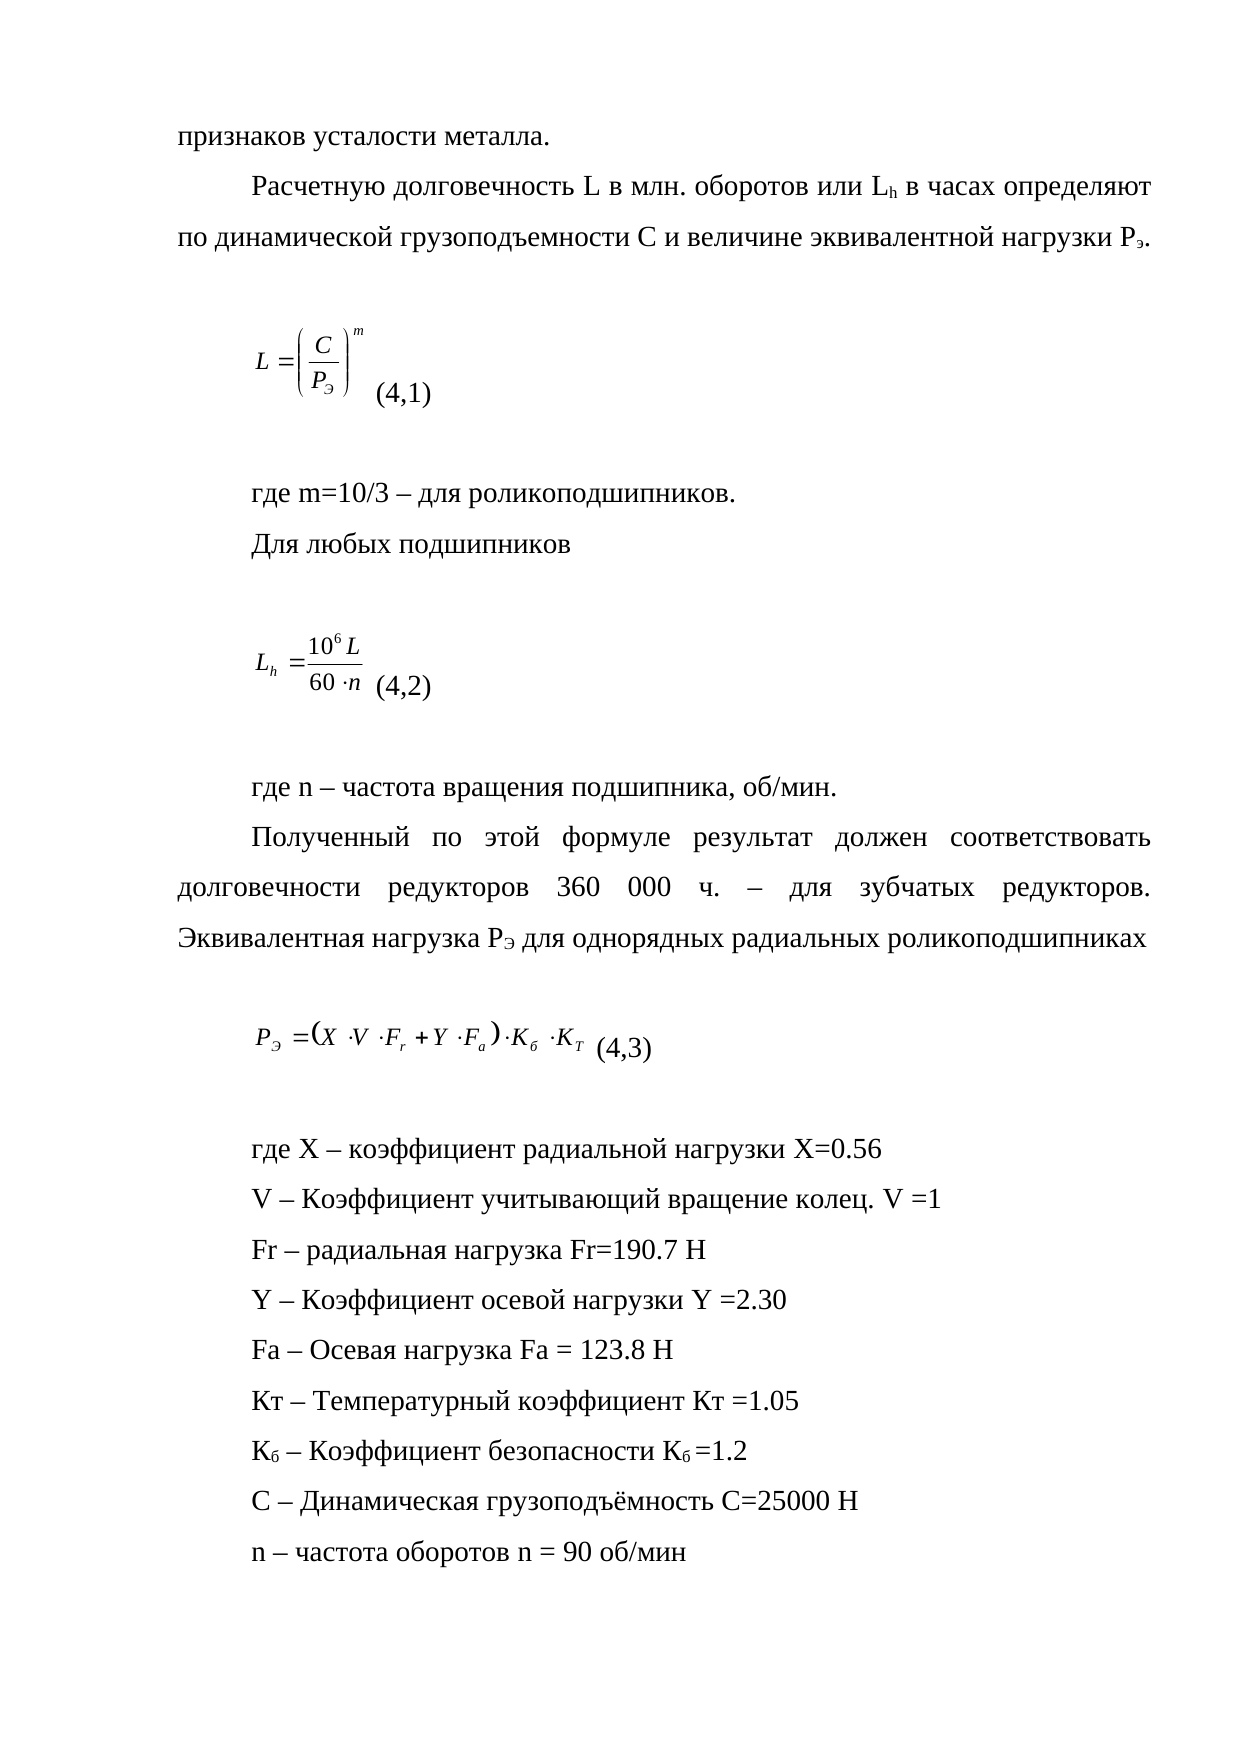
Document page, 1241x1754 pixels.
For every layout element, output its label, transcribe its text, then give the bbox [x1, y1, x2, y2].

text Y – Коэффициент осевой нагрузки Y =2.30 [177, 1282, 1152, 1316]
text Fr – радиальная нагрузка Fr=190.7 H [177, 1232, 1152, 1265]
text n – частота оборотов n = 90 об/мин [177, 1534, 1152, 1567]
text Кб – Коэффициент безопасности Кб =1.2 [177, 1433, 1152, 1467]
text (4,1) [177, 319, 1152, 408]
text где n – частота вращения подшипника, об/мин. [177, 769, 1152, 802]
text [177, 118, 1152, 152]
text Кт – Температурный коэффициент Кт =1.05 [177, 1383, 1152, 1416]
text Для любых подшипников [177, 526, 1152, 559]
text (4,3) [177, 1020, 1152, 1064]
text где X – коэффициент радиальной нагрузки X=0.56 [177, 1131, 1152, 1165]
text (4,2) [177, 627, 1152, 702]
text Расчетную долговечность L в млн. оборотов или Lh в часах определяют по динамической грузоподъемности С и величине эквивалентной нагрузки Рэ. [177, 168, 1152, 252]
text C – Динамическая грузоподъёмность С=25000 Н [177, 1483, 1152, 1517]
text Полученный по этой формуле результат должен соответствовать долговечности редукторов 360 000 ч. – для зубчатых редукторов. Эквивалентная нагрузка РЭ для однорядных радиальных роликоподшипниках [177, 819, 1152, 953]
text V – Коэффициент учитывающий вращение колец. V =1 [177, 1182, 1152, 1215]
text Fa – Осевая нагрузка Fa = 123.8 Н [177, 1332, 1152, 1366]
text где m=10/3 – для роликоподшипников. [177, 476, 1152, 509]
